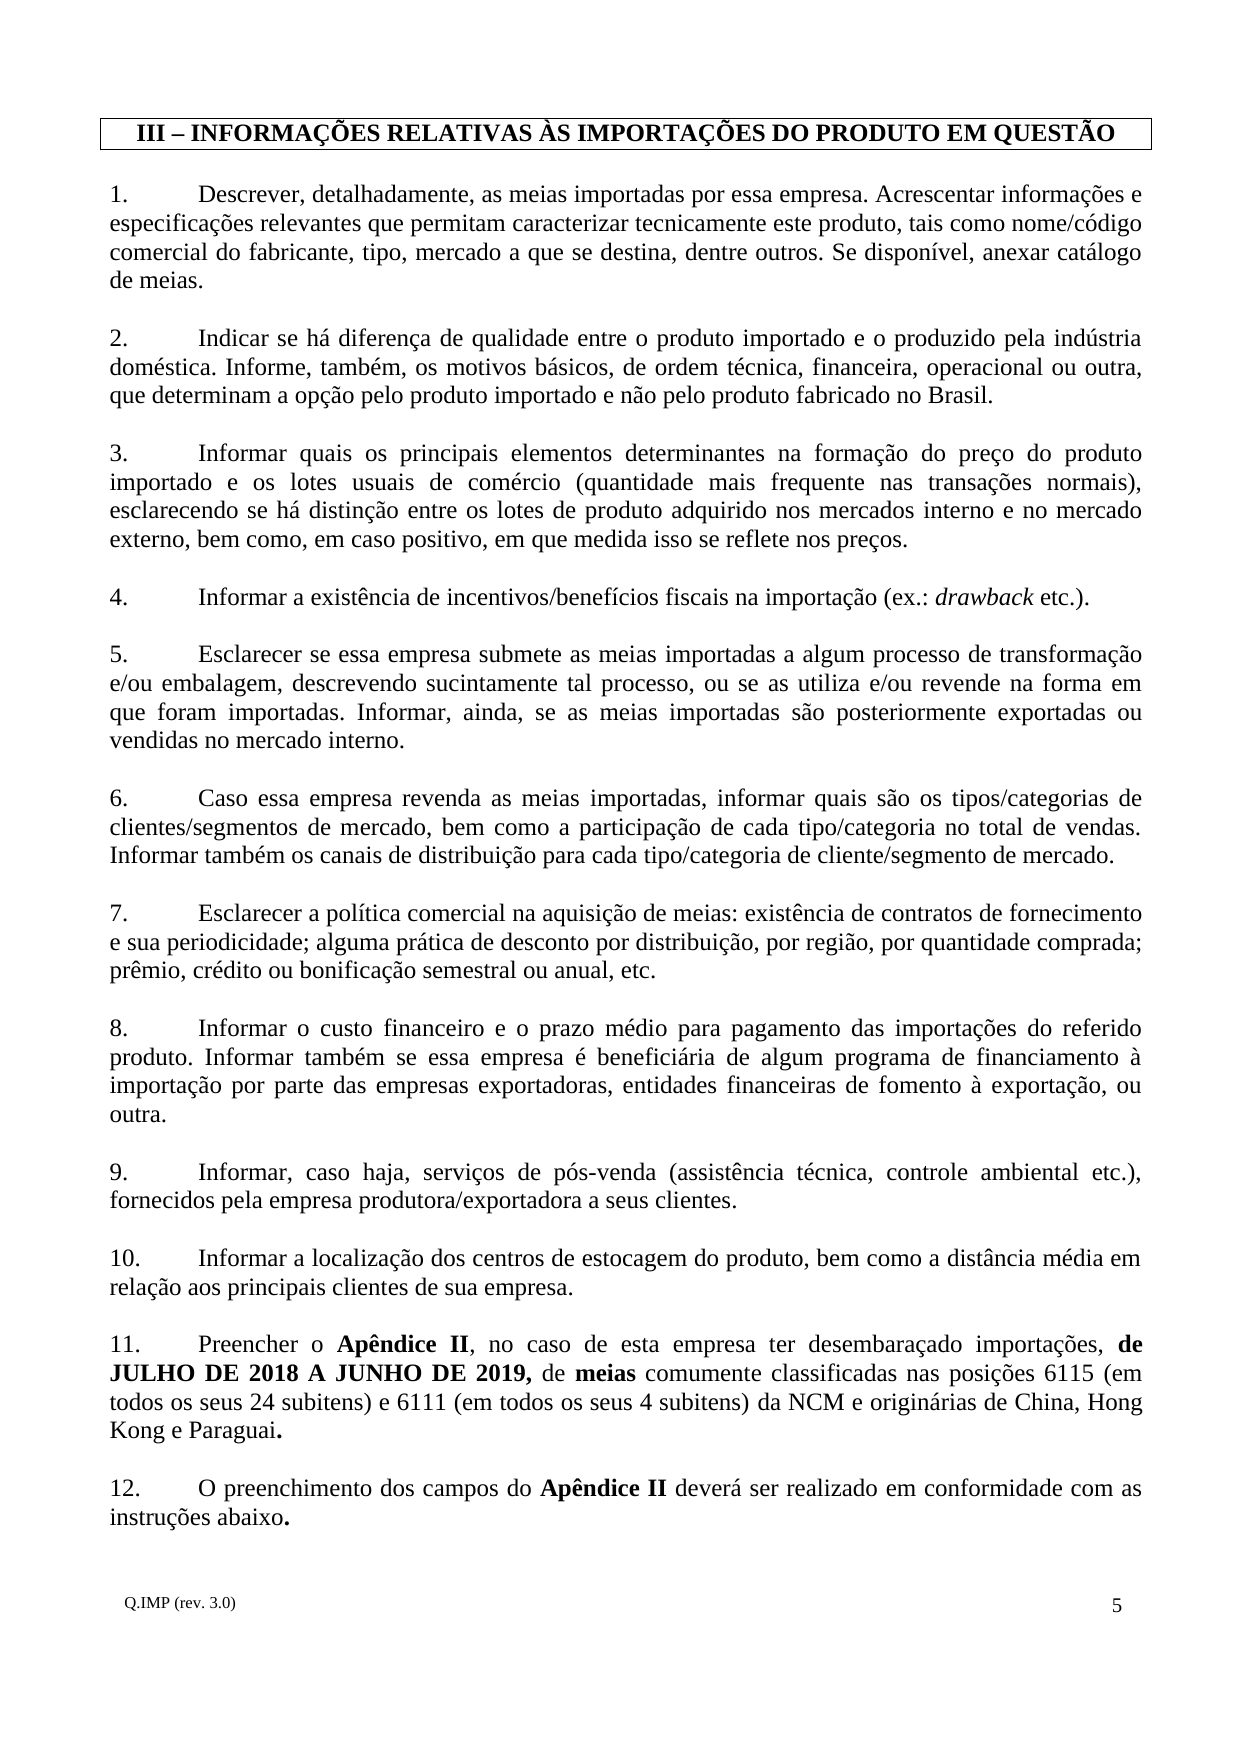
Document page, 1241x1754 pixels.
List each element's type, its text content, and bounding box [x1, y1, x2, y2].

text 9. Informar, caso haja, serviços de pós-venda (assistência técnica, controle ambiental etc.), fornecidos pela empresa produtora/exportadora a seus clientes. [109, 1157, 1143, 1214]
text 8. Informar o custo financeiro e o prazo médio para pagamento das importações do referido produto. Informar também se essa empresa é beneficiária de algum programa de financiamento à importação por parte das empresas exportadoras, entidades financeiras de fomento à exportação, ou outra. [109, 1013, 1143, 1128]
text 6. Caso essa empresa revenda as meias importadas, informar quais são os tipos/categorias de clientes/segmentos de mercado, bem como a participação de cada tipo/categoria no total de vendas. Informar também os canais de distribuição para cada tipo/categoria de cliente/segmento de mercado. [109, 783, 1143, 869]
text 10. Informar a localização dos centros de estocagem do produto, bem como a distância média em relação aos principais clientes de sua empresa. [109, 1243, 1143, 1300]
text 11. Preencher o Apêndice II, no caso de esta empresa ter desembaraçado importações, de JULHO DE 2018 A JUNHO DE 2019, de meias comumente classificadas nas posições 6115 (em todos os seus 24 subitens) e 6111 (em todos os seus 4 subitens) da NCM e originárias de China, Hong Kong e Paraguai. [109, 1329, 1143, 1444]
text 4. Informar a existência de incentivos/benefícios fiscais na importação (ex.: drawback etc.). [109, 582, 1143, 610]
text 1. Descrever, detalhadamente, as meias importadas por essa empresa. Acrescentar informações e especificações relevantes que permitam caracterizar tecnicamente este produto, tais como nome/código comercial do fabricante, tipo, mercado a que se destina, dentre outros. Se disponível, anexar catálogo de meias. [109, 179, 1143, 294]
text 5. Esclarecer se essa empresa submete as meias importadas a algum processo de transformação e/ou embalagem, descrevendo sucintamente tal processo, ou se as utiliza e/ou revende na forma em que foram importadas. Informar, ainda, se as meias importadas são posteriormente exportadas ou vendidas no mercado interno. [109, 639, 1143, 754]
text 2. Indicar se há diferença de qualidade entre o produto importado e o produzido pela indústria doméstica. Informe, também, os motivos básicos, de ordem técnica, financeira, operacional ou outra, que determinam a opção pelo produto importado e não pelo produto fabricado no Brasil. [109, 323, 1143, 409]
text 12. O preenchimento dos campos do Apêndice II deverá ser realizado em conformidade com as instruções abaixo. [109, 1473, 1143, 1530]
text 3. Informar quais os principais elementos determinantes na formação do preço do produto importado e os lotes usuais de comércio (quantidade mais frequente nas transações normais), esclarecendo se há distinção entre os lotes de produto adquirido nos mercados interno e no mercado externo, bem como, em caso positivo, em que medida isso se reflete nos preços. [109, 438, 1143, 553]
text 7. Esclarecer a política comercial na aquisição de meias: existência de contratos de fornecimento e sua periodicidade; alguma prática de desconto por distribuição, por região, por quantidade comprada; prêmio, crédito ou bonificação semestral ou anual, etc. [109, 898, 1143, 984]
text III – INFORMAÇÕES RELATIVAS ÀS IMPORTAÇÕES DO PRODUTO EM QUESTÃO [101, 119, 1151, 149]
